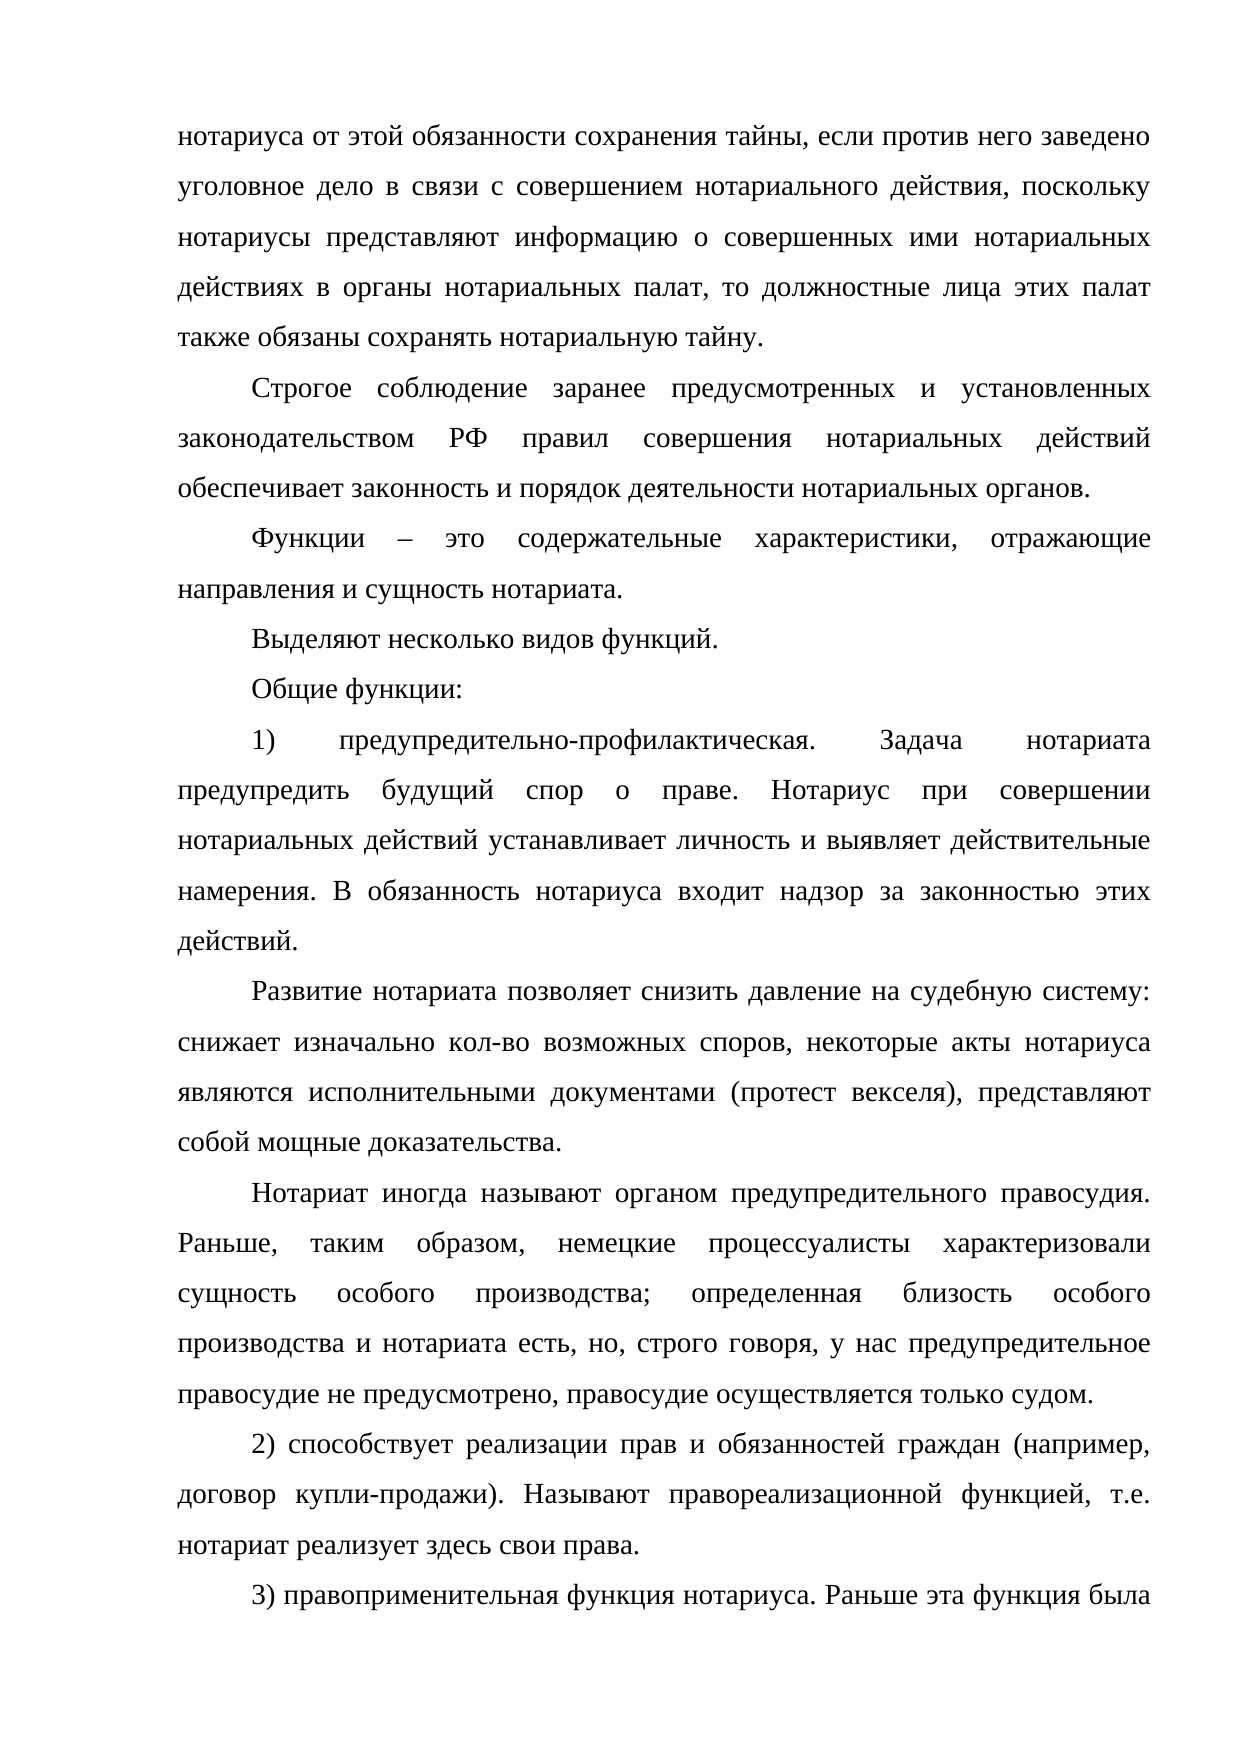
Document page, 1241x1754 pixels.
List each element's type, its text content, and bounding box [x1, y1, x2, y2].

text Функции – это содержательные характеристики, отражающие направления и сущность нотариата. [177, 521, 1152, 604]
text Развитие нотариата позволяет снизить давление на судебную систему: снижает изначально кол-во возможных споров, некоторые акты нотариуса являются исполнительными документами (протест векселя), представляют собой мощные доказательства. [177, 973, 1152, 1158]
text Строгое соблюдение заранее предусмотренных и установленных законодательством РФ правил совершения нотариальных действий обеспечивает законность и порядок деятельности нотариальных органов. [177, 370, 1152, 504]
text Нотариат иногда называют органом предупредительного правосудия. Раньше, таким образом, немецкие процессуалисты характеризовали сущность особого производства; определенная близость особого производства и нотариата есть, но, строго говоря, у нас предупредительное правосудие не предусмотрено, правосудие осуществляется только судом. [177, 1175, 1152, 1409]
text Общие функции: [177, 672, 1152, 705]
text 2) способствует реализации прав и обязанностей граждан (например, договор купли-продажи). Называют правореализационной функцией, т.е. нотариат реализует здесь свои права. [177, 1426, 1152, 1560]
text Выделяют несколько видов функций. [177, 621, 1152, 655]
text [177, 1577, 1152, 1611]
text 1) предупредительно-профилактическая. Задача нотариата предупредить будущий спор о праве. Нотариус при совершении нотариальных действий устанавливает личность и выявляет действительные намерения. В обязанность нотариуса входит надзор за законностью этих действий. [177, 722, 1152, 957]
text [177, 118, 1152, 353]
